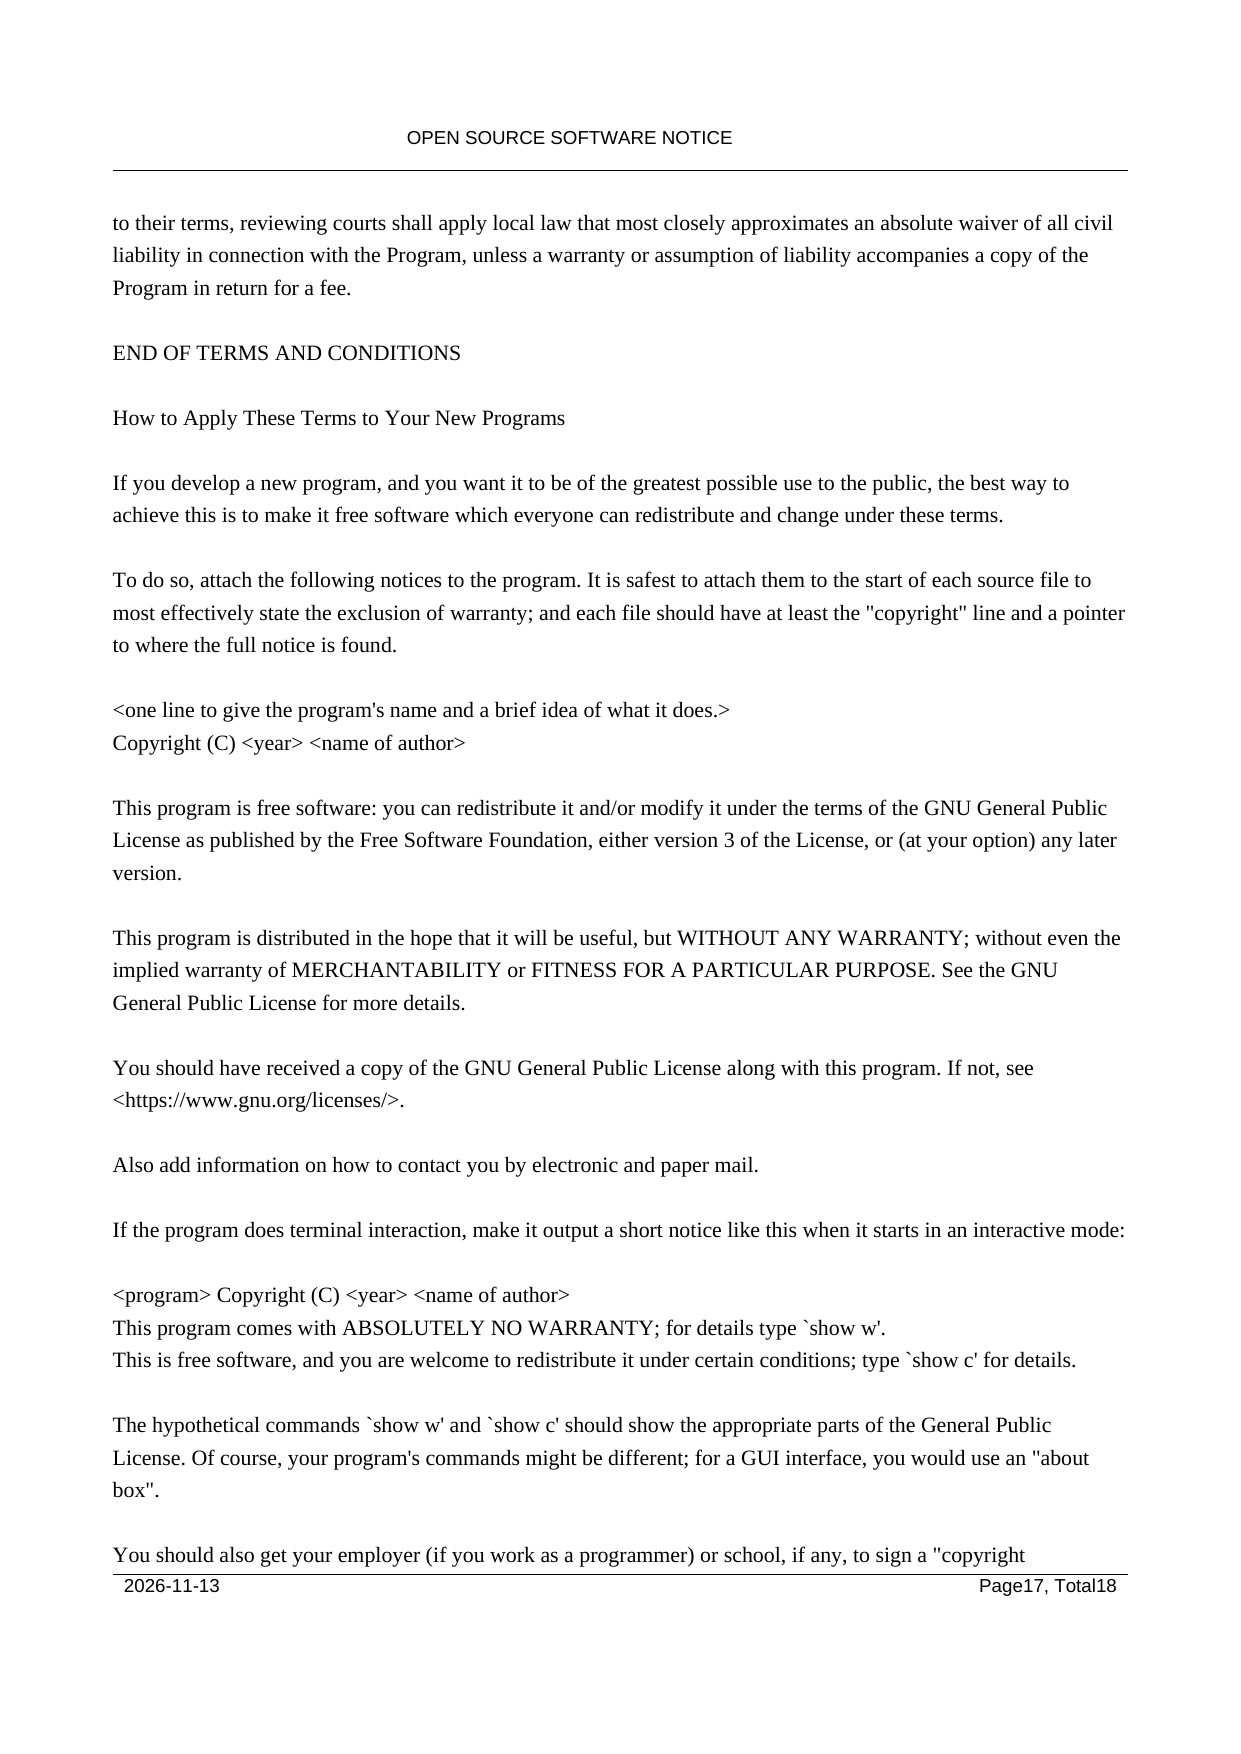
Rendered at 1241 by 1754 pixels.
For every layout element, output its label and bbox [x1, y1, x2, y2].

text [112, 206, 1128, 1571]
